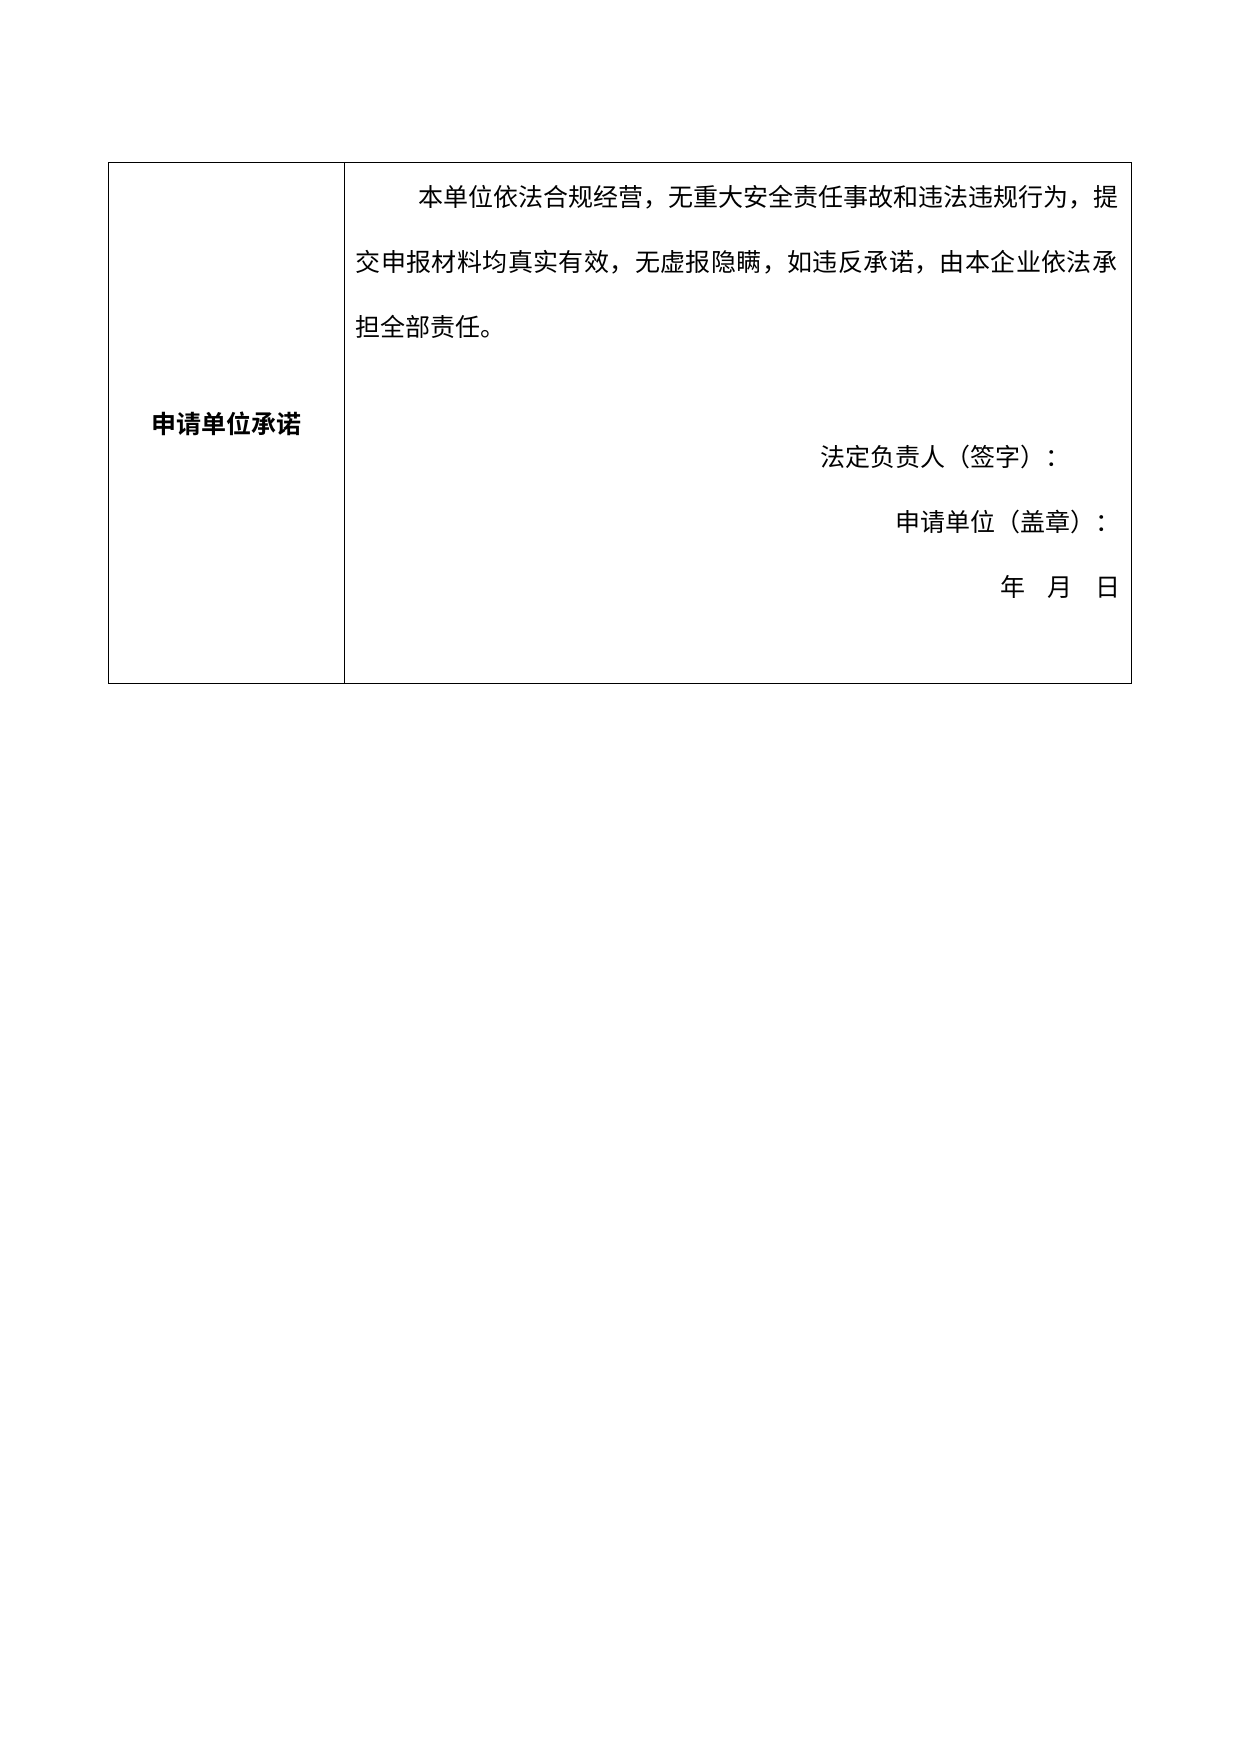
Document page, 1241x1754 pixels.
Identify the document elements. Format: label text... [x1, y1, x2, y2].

table_cell 申请单位承诺 [109, 163, 344, 683]
table_cell 本单位依法合规经营，无重大安全责任事故和违法违规行为，提交申报材料均真实有效，无虚报隐瞒，如违反承诺，由本企业依法承担全部责任。 法定负责人（签字）： 申请单位（盖章）： 年 月 日 [345, 163, 1131, 683]
